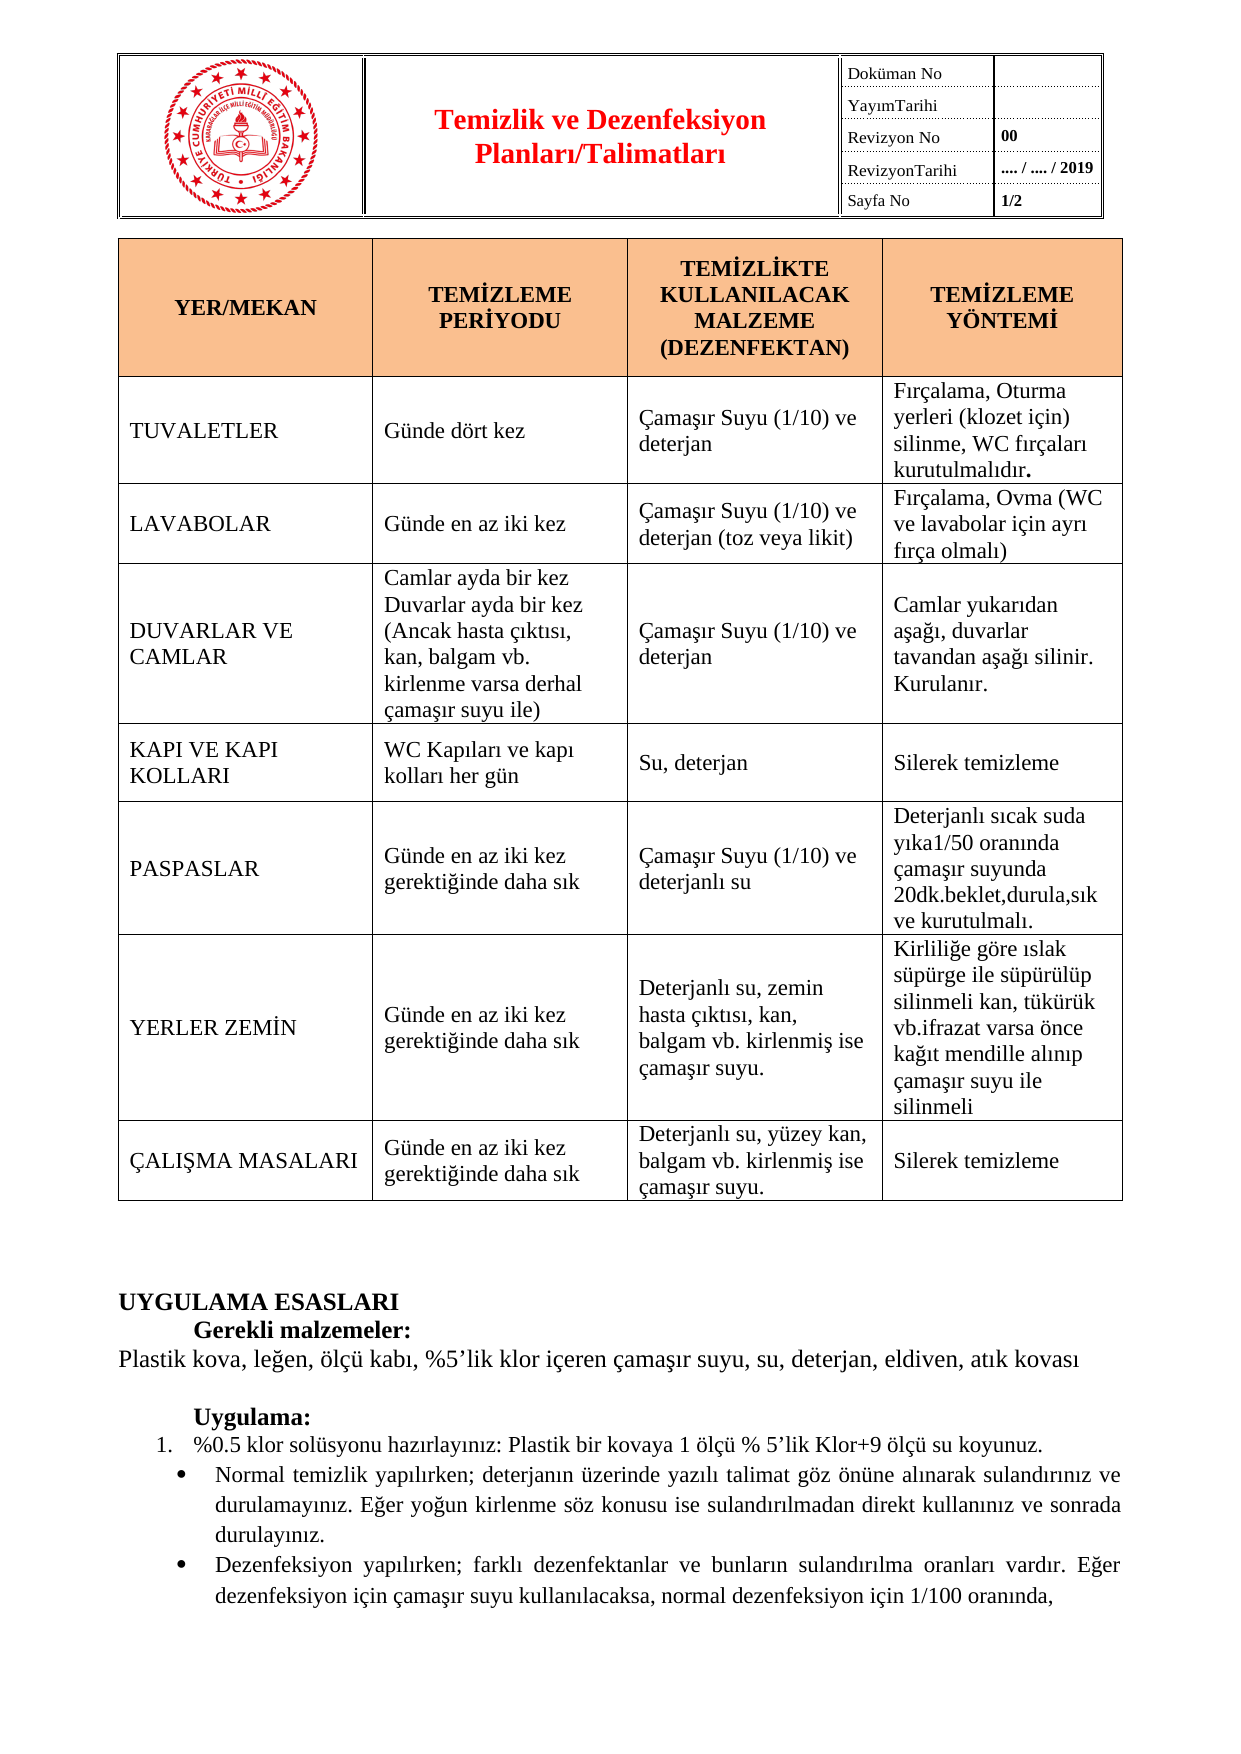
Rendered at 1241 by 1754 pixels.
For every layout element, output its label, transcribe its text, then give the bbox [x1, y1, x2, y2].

table_cell Fırçalama, Ovma (WC ve lavabolar için ayrı fırça olmalı) [883, 484, 1122, 563]
table_cell Deterjanlı su, yüzey kan, balgam vb. kirlenmiş ise çamaşır suyu. [628, 1121, 882, 1199]
table_cell Günde en az iki kez gerektiğinde daha sık [373, 935, 627, 1119]
picture [164, 59, 318, 213]
table_cell DUVARLAR VE CAMLAR [119, 564, 372, 722]
table_header TEMİZLEME YÖNTEMİ [883, 239, 1122, 376]
text UYGULAMA ESASLARI [118, 1287, 1122, 1316]
table_cell YERLER ZEMİN [119, 935, 372, 1119]
table_cell Deterjanlı sıcak suda yıka1/50 oranında çamaşır suyunda 20dk.beklet,durula,sık ve kurutulmalı. [883, 802, 1122, 934]
table_cell ÇALIŞMA MASALARI [119, 1121, 372, 1199]
table_cell Camlar yukarıdan aşağı, duvarlar tavandan aşağı silinir. Kurulanır. [883, 564, 1122, 722]
list Dezenfeksiyon yapılırken; farklı dezenfektanlar ve bunların sulandırılma oranları vardır. Eğer dezenfeksiyon için çamaşır suyu kullanılacaksa, normal dezenfeksiyon için 1/100 oranında, [177, 1551, 1122, 1608]
table_cell Silerek temizleme [883, 724, 1122, 801]
table_cell Su, deterjan [628, 724, 882, 801]
table_cell Çamaşır Suyu (1/10) ve deterjan [628, 564, 882, 722]
table_cell Günde en az iki kez gerektiğinde daha sık [373, 802, 627, 934]
table_cell Deterjanlı su, zemin hasta çıktısı, kan, balgam vb. kirlenmiş ise çamaşır suyu. [628, 935, 882, 1119]
text Uygulama: [118, 1402, 1122, 1431]
table_cell Fırçalama, Oturma yerleri (klozet için) silinme, WC fırçaları kurutulmalıdır. [883, 377, 1122, 483]
table_cell Çamaşır Suyu (1/10) ve deterjan [628, 377, 882, 483]
table_cell Çamaşır Suyu (1/10) ve deterjanlı su [628, 802, 882, 934]
table_cell TUVALETLER [119, 377, 372, 483]
table_cell Günde en az iki kez [373, 484, 627, 563]
list %0.5 klor solüsyonu hazırlayınız: Plastik bir kovaya 1 ölçü % 5’lik Klor+9 ölçü su koyunuz. [156, 1431, 1122, 1457]
table_cell LAVABOLAR [119, 484, 372, 563]
table_header TEMİZLİKTE KULLANILACAK MALZEME (DEZENFEKTAN) [628, 239, 882, 376]
table_cell Kirliliğe göre ıslak süpürge ile süpürülüp silinmeli kan, tükürük vb.ifrazat varsa önce kağıt mendille alınıp çamaşır suyu ile silinmeli [883, 935, 1122, 1119]
table_cell Çamaşır Suyu (1/10) ve deterjan (toz veya likit) [628, 484, 882, 563]
table_cell Günde dört kez [373, 377, 627, 483]
text Plastik kova, leğen, ölçü kabı, %5’lik klor içeren çamaşır suyu, su, deterjan, eldiven, atık kovası [118, 1344, 1122, 1373]
list Normal temizlik yapılırken; deterjanın üzerinde yazılı talimat göz önüne alınarak sulandırınız ve durulamayınız. Eğer yoğun kirlenme söz konusu ise sulandırılmadan direkt kullanınız ve sonrada durulayınız. [177, 1461, 1122, 1548]
table_header YER/MEKAN [119, 239, 372, 376]
table_cell WC Kapıları ve kapı kolları her gün [373, 724, 627, 801]
table_cell Silerek temizleme [883, 1121, 1122, 1199]
table_cell Günde en az iki kez gerektiğinde daha sık [373, 1121, 627, 1199]
table_cell Camlar ayda bir kez Duvarlar ayda bir kez (Ancak hasta çıktısı, kan, balgam vb. kirlenme varsa derhal çamaşır suyu ile) [373, 564, 627, 722]
text Gerekli malzemeler: [118, 1316, 1122, 1344]
table_cell PASPASLAR [119, 802, 372, 934]
table_cell KAPI VE KAPI KOLLARI [119, 724, 372, 801]
table_header TEMİZLEME PERİYODU [373, 239, 627, 376]
